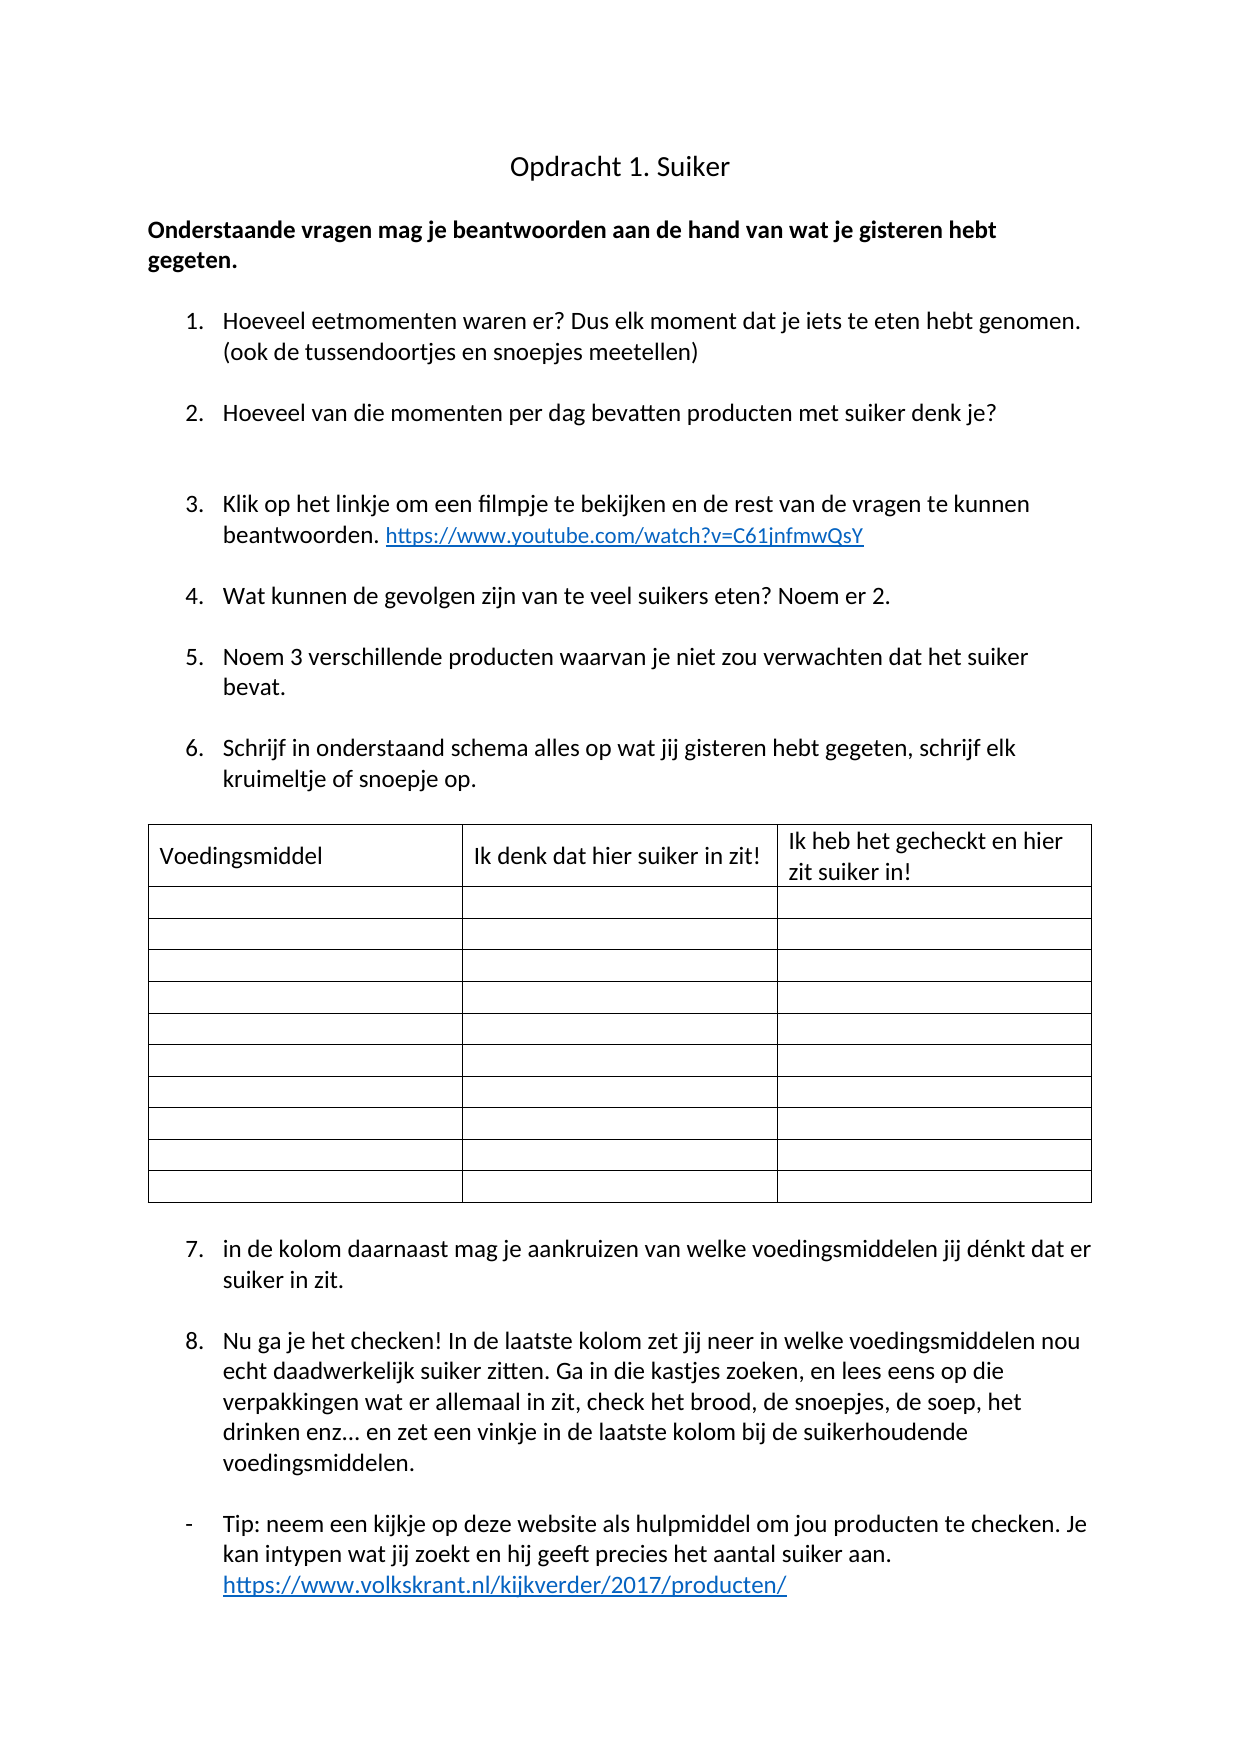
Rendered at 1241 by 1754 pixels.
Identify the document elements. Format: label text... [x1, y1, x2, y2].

list Tip: neem een kijkje op deze website als hulpmiddel om jou producten te checken. Je kan intypen wat jij zoekt en hij geeft precies het aantal suiker aan. https://www.volkskrant.nl/kijkverder/2017/producten/ [185, 1508, 1093, 1600]
table_cell [463, 950, 777, 981]
table_cell [778, 919, 1091, 949]
table_cell [463, 919, 777, 949]
table_cell [149, 919, 462, 949]
list Noem 3 verschillende producten waarvan je niet zou verwachten dat het suiker bevat. [185, 641, 1093, 702]
text Opdracht 1. Suiker [148, 148, 1093, 183]
table_cell [149, 1077, 462, 1107]
list Wat kunnen de gevolgen zijn van te veel suikers eten? Noem er 2. [185, 580, 1093, 611]
table_cell [149, 1014, 462, 1044]
table_cell [149, 887, 462, 918]
table_cell [778, 1108, 1091, 1139]
table_cell [778, 1077, 1091, 1107]
table_cell [463, 1014, 777, 1044]
table_header Voedingsmiddel [149, 825, 462, 886]
table_cell [778, 887, 1091, 918]
table_header Ik heb het gecheckt en hier zit suiker in! [778, 825, 1091, 886]
table_cell [778, 1171, 1091, 1202]
list Klik op het linkje om een filmpje te bekijken en de rest van de vragen te kunnen beantwoorden. https://www.youtube.com/watch?v=C61jnfmwQsY [185, 488, 1093, 549]
table_cell [778, 982, 1091, 1012]
table_cell [778, 950, 1091, 981]
table_cell [463, 1108, 777, 1139]
table_cell [149, 1171, 462, 1202]
list in de kolom daarnaast mag je aankruizen van welke voedingsmiddelen jij dénkt dat er suiker in zit. [185, 1233, 1093, 1294]
list Schrijf in onderstaand schema alles op wat jij gisteren hebt gegeten, schrijf elk kruimeltje of snoepje op. [185, 733, 1093, 794]
table_cell [463, 1077, 777, 1107]
table_cell [149, 1045, 462, 1076]
table_cell [463, 887, 777, 918]
table_header Ik denk dat hier suiker in zit! [463, 825, 777, 886]
table_cell [463, 1140, 777, 1170]
list Hoeveel eetmomenten waren er? Dus elk moment dat je iets te eten hebt genomen. (ook de tussendoortjes en snoepjes meetellen) [185, 305, 1093, 366]
table_cell [463, 982, 777, 1012]
table_cell [463, 1045, 777, 1076]
table_cell [778, 1014, 1091, 1044]
table_cell [149, 1140, 462, 1170]
table_cell [149, 982, 462, 1012]
table_cell [149, 1108, 462, 1139]
table_cell [778, 1045, 1091, 1076]
table_cell [149, 950, 462, 981]
list Hoeveel van die momenten per dag bevatten producten met suiker denk je? [185, 397, 1093, 427]
table_cell [463, 1171, 777, 1202]
list Nu ga je het checken! In de laatste kolom zet jij neer in welke voedingsmiddelen nou echt daadwerkelijk suiker zitten. Ga in die kastjes zoeken, en lees eens op die verpakkingen wat er allemaal in zit, check het brood, de snoepjes, de soep, het drinken enz... en zet een vinkje in de laatste kolom bij de suikerhoudende voedingsmiddelen. [185, 1325, 1093, 1478]
table_cell [778, 1140, 1091, 1170]
text Onderstaande vragen mag je beantwoorden aan de hand van wat je gisteren hebt gegeten. [148, 214, 1093, 275]
